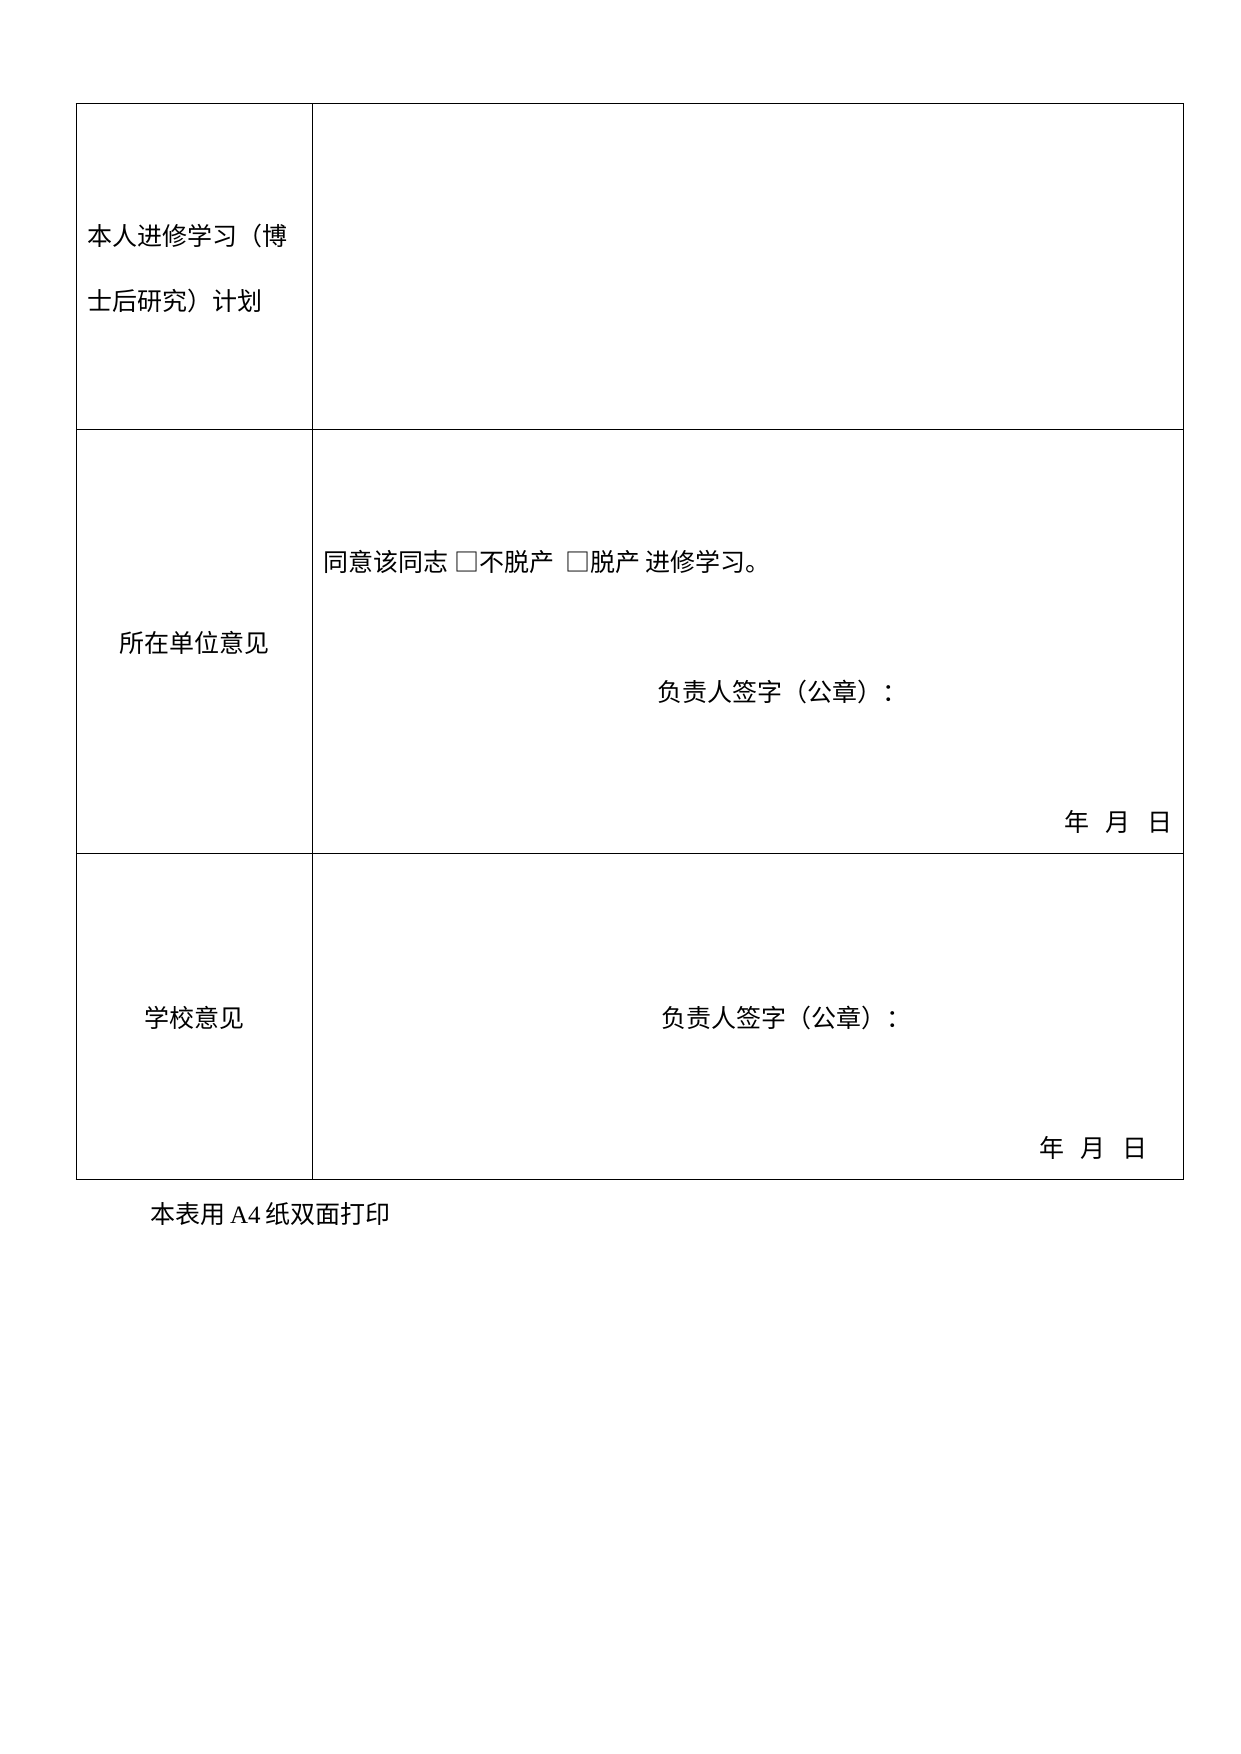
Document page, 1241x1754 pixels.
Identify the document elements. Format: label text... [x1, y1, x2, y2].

table_cell 本人进修学习（博士后研究）计划 [77, 104, 312, 429]
table_cell 负责人签字（公章）： 年 月 日 [313, 854, 1183, 1179]
table_cell 所在单位意见 [77, 430, 312, 853]
table_cell 同意该同志 □不脱产 □脱产 进修学习。 负责人签字（公章）： 年 月 日 [313, 430, 1183, 853]
text 本表用A4纸双面打印 [150, 1180, 1053, 1245]
table_cell [313, 104, 1183, 429]
table_cell 学校意见 [77, 854, 312, 1179]
